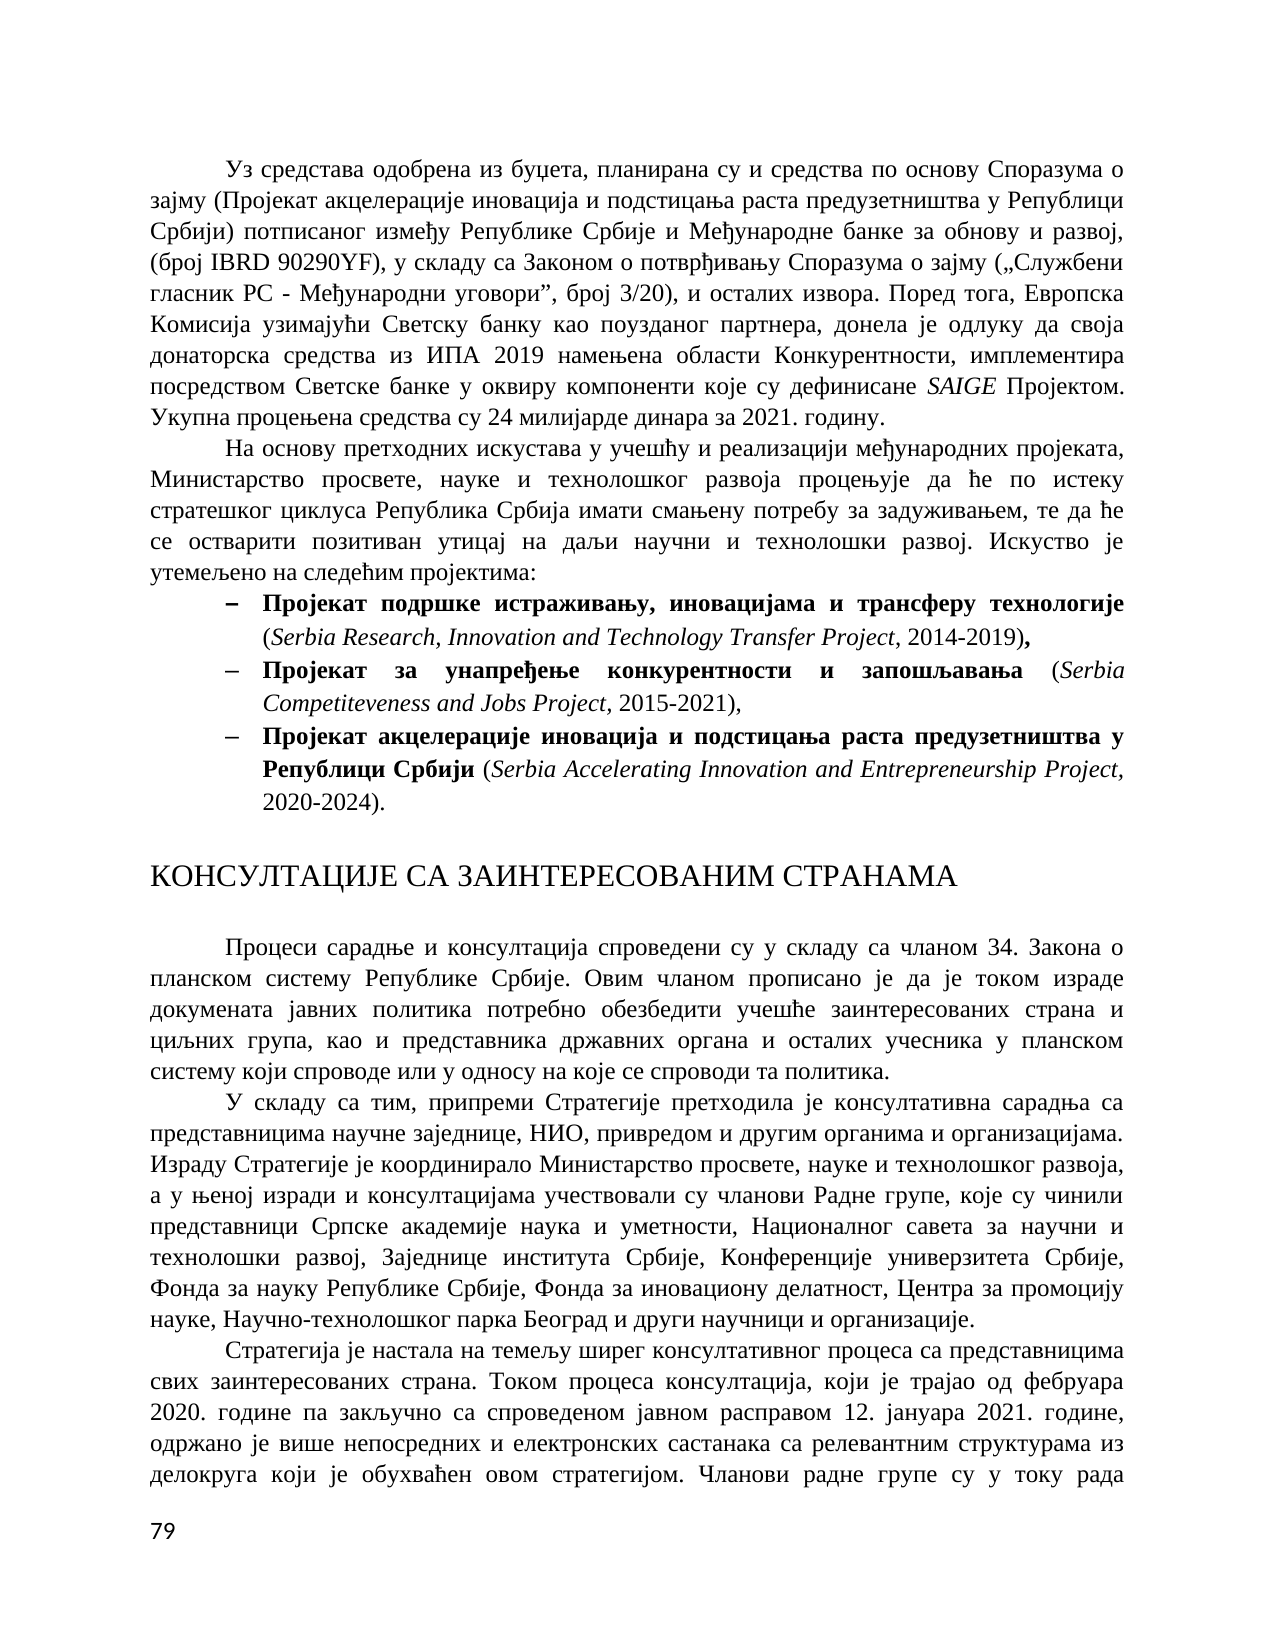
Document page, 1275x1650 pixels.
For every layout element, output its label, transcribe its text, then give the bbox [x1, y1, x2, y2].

text Процеси сарадње и консултација спроведени су у складу са чланом 34. Закона о планском систему Републике Србије. Овим чланом прописано је да је током израде докумената јавних политика потребно обезбедити учешће заинтересованих страна и циљних група, као и представника државних органа и осталих учесника у планском систему који спроводе или у односу на које се спроводи та политика. [150, 932, 1125, 1084]
text Уз средстава одобрена из буџета, планирана су и средства по основу Споразума о зајму (Пројекат акцелерације иновација и подстицања раста предузетништва у Републици Србији) потписаног између Републике Србије и Међународне банке за обнову и развоj, (број IBRD 90290YF), у складу са Законом о потврђивању Споразума о зајму („Службени гласник РС - Међународни уговори”, број 3/20), и осталих извора. Поред тога, Европска Комисија узимајући Светску банку као поузданог партнера, донела је одлуку да своја донаторска средства из ИПА 2019 намењена области Конкурентности, имплементира посредством Светске банке у оквиру компоненти које су дефинисане SAIGE Пројектом. Укупна процењена средства су 24 милијарде динара за 2021. годину. [150, 154, 1125, 431]
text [150, 1335, 1125, 1488]
list Пројекат за унапређење конкурентности и запошљавања (Serbia Competiteveness and Jobs Project, 2015-2021), [225, 654, 1125, 716]
text У складу са тим, припреми Стратегије претходила је консултативна сарадња са представницима научне заједнице, НИО, привредом и другим органима и организацијама. Израду Стратегије је координирало Министарство просвете, науке и технолошког развоја, а у њеној изради и консултацијама учествовали су чланови Радне групе, које су чинили представници Српске академије наука и уметности, Националног савета за научни и технолошки развој, Заједнице института Србије, Конференције универзитета Србије, Фонда за науку Републике Србије, Фонда за иновациону делатност, Центра за промоцију науке, Научно-технолошког парка Београд и други научници и организације. [150, 1087, 1125, 1333]
subtitle КОНСУЛТАЦИЈЕ СА ЗАИНТЕРЕСОВАНИМ СТРАНАМА [150, 857, 1125, 893]
list Пројекат акцелерације иновација и подстицања раста предузетништва у Републици Србији (Serbia Accelerating Innovation and Entrepreneurship Project, 2020-2024). [225, 721, 1125, 816]
text На основу претходних искустава у учешћу и реализацији међународних пројеката, Министарство просвете, науке и технолошког развоја процењује да ће по истеку стратешког циклуса Република Србија имати смањену потребу за задуживањем, те да ће се остварити позитиван утицај на даљи научни и технолошки развој. Искуство је утемељено на следећим пројектима: [150, 433, 1125, 586]
list Пројекат подршке истраживању, иновацијама и трансферу технологије (Serbia Research, Innovation and Technology Transfer Project, 2014-2019), [225, 588, 1125, 650]
